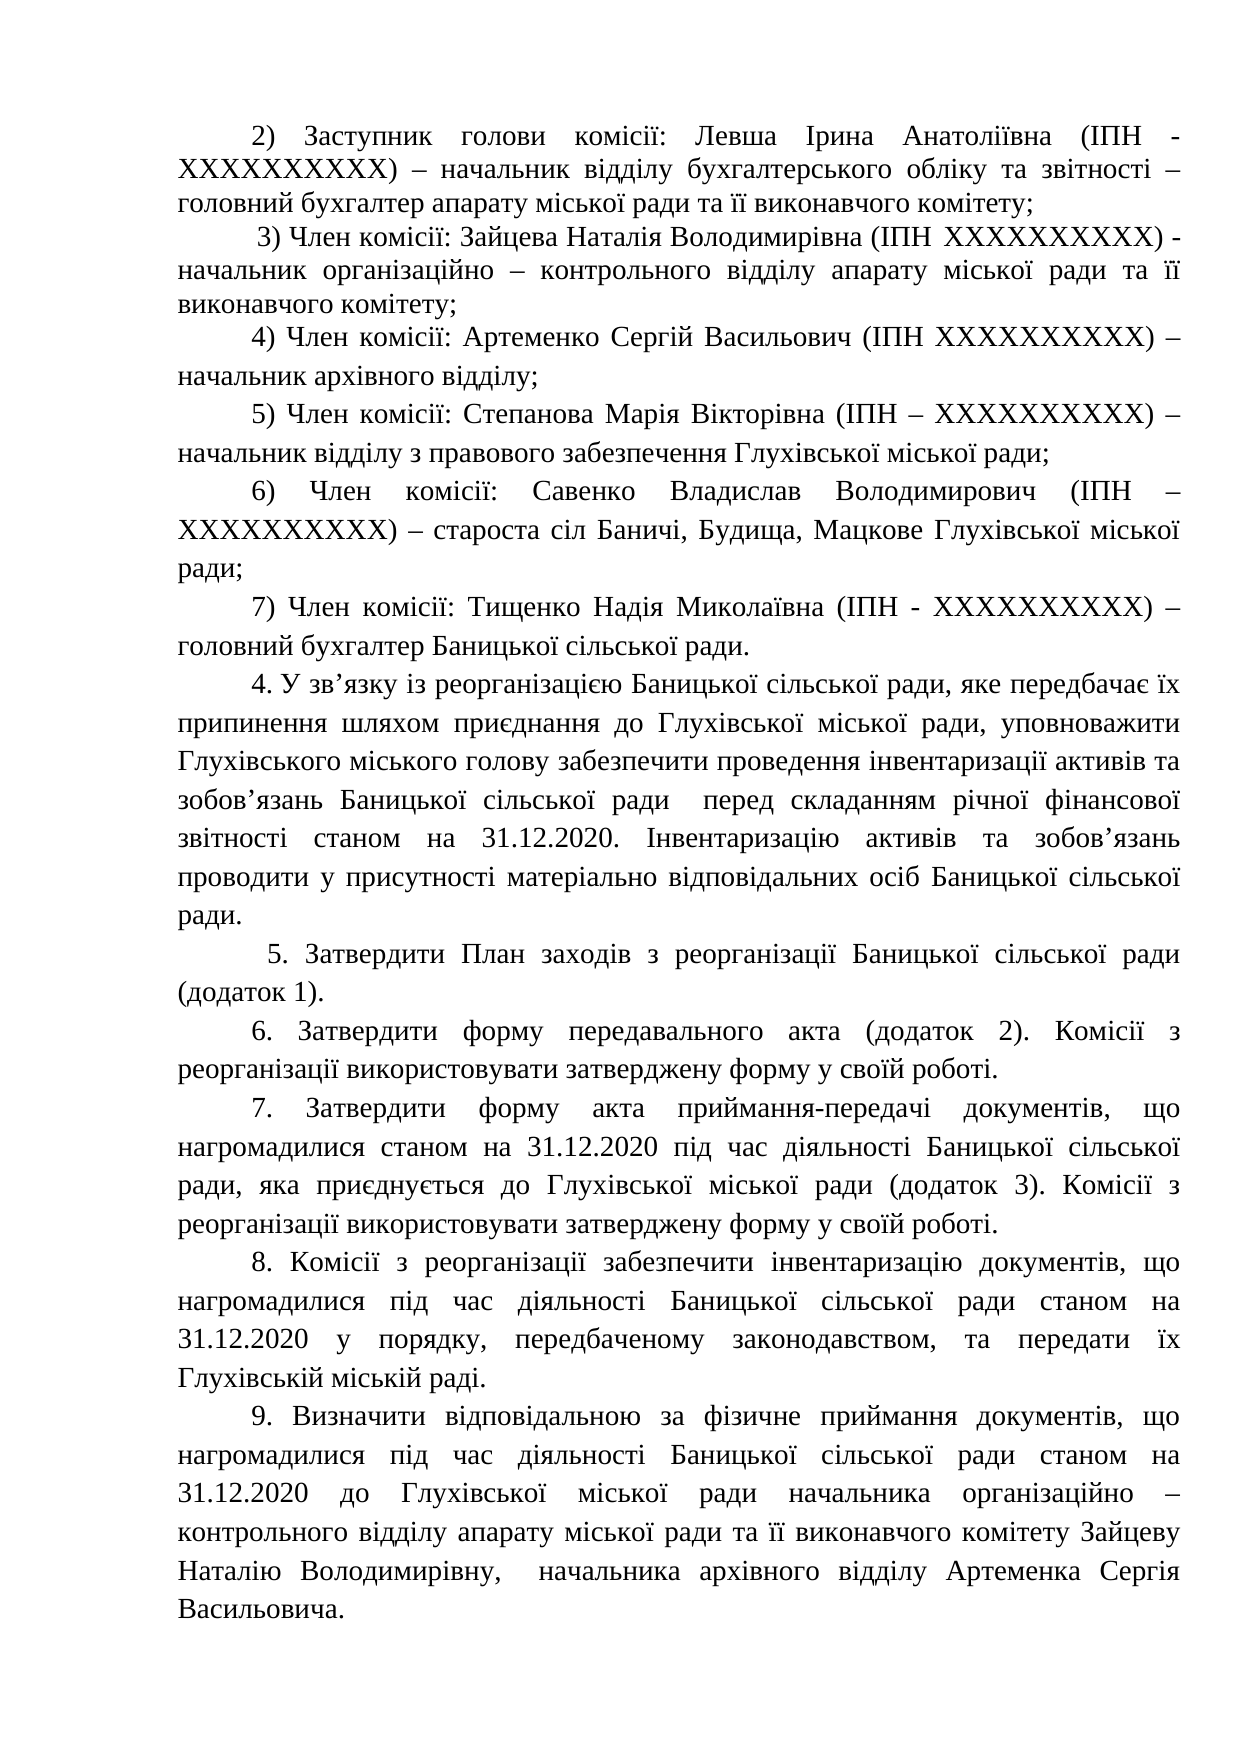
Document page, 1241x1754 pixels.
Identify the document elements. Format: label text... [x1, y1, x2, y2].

list 6) Член комісії: Савенко Владислав Володимирович (ІПН – ХХХХХХХХХХ) – староста сіл Баничі, Будища, Мацкове Глухівської міської ради; [177, 473, 1181, 584]
list 9. Визначити відповідальною за фізичне приймання документів, що нагромадилися під час діяльності Баницької сільської ради станом на 31.12.2020 до Глухівської міської ради начальника організаційно – контрольного відділу апарату міської ради та її виконавчого комітету Зайцеву Наталію Володимирівну, начальника архівного відділу Артеменка Сергія Васильовича. [177, 1398, 1181, 1625]
list 7) Член комісії: Тищенко Надія Миколаївна (ІПН - ХХХХХХХХХХ) – головний бухгалтер Баницької сільської ради. [177, 589, 1181, 661]
list 6. Затвердити форму передавального акта (додаток 2). Комісії з реорганізації використовувати затверджену форму у своїй роботі. [177, 1013, 1181, 1085]
list 4) Член комісії: Артеменко Сергій Васильович (ІПН ХХХХХХХХХХ) – начальник архівного відділу; [177, 319, 1181, 391]
list 7. Затвердити форму акта приймання-передачі документів, що нагромадилися станом на 31.12.2020 під час діяльності Баницької сільської ради, яка приєднується до Глухівської міської ради (додаток 3). Комісії з реорганізації використовувати затверджену форму у своїй роботі. [177, 1090, 1181, 1239]
text 3) Член комісії: Зайцева Наталія Володимирівна (ІПН ХХХХХХХХХХ) - начальник організаційно – контрольного відділу апарату міської ради та її виконавчого комітету; [151, 219, 1181, 319]
list 8. Комісії з реорганізації забезпечити інвентаризацію документів, що нагромадилися під час діяльності Баницької сільської ради станом на 31.12.2020 у порядку, передбаченому законодавством, та передати їх Глухівській міській раді. [177, 1244, 1181, 1393]
list 5. Затвердити План заходів з реорганізації Баницької сільської ради (додаток 1). [177, 936, 1181, 1008]
list 4. У зв’язку із реорганізацією Баницької сільської ради, яке передбачає їх припинення шляхом приєднання до Глухівської міської ради, уповноважити Глухівського міського голову забезпечити проведення інвентаризації активів та зобов’язань Баницької сільської ради перед складанням річної фінансової звітності станом на 31.12.2020. Інвентаризацію активів та зобов’язань проводити у присутності матеріально відповідальних осіб Баницької сільської ради. [177, 666, 1181, 931]
list 5) Член комісії: Степанова Марія Вікторівна (ІПН – ХХХХХХХХХХ) – начальник відділу з правового забезпечення Глухівської міської ради; [177, 396, 1181, 468]
list 2) Заступник голови комісії: Левша Ірина Анатоліївна (ІПН - ХХХХХХХХХХ) – начальник відділу бухгалтерського обліку та звітності – головний бухгалтер апарату міської ради та її виконавчого комітету; [177, 118, 1181, 219]
